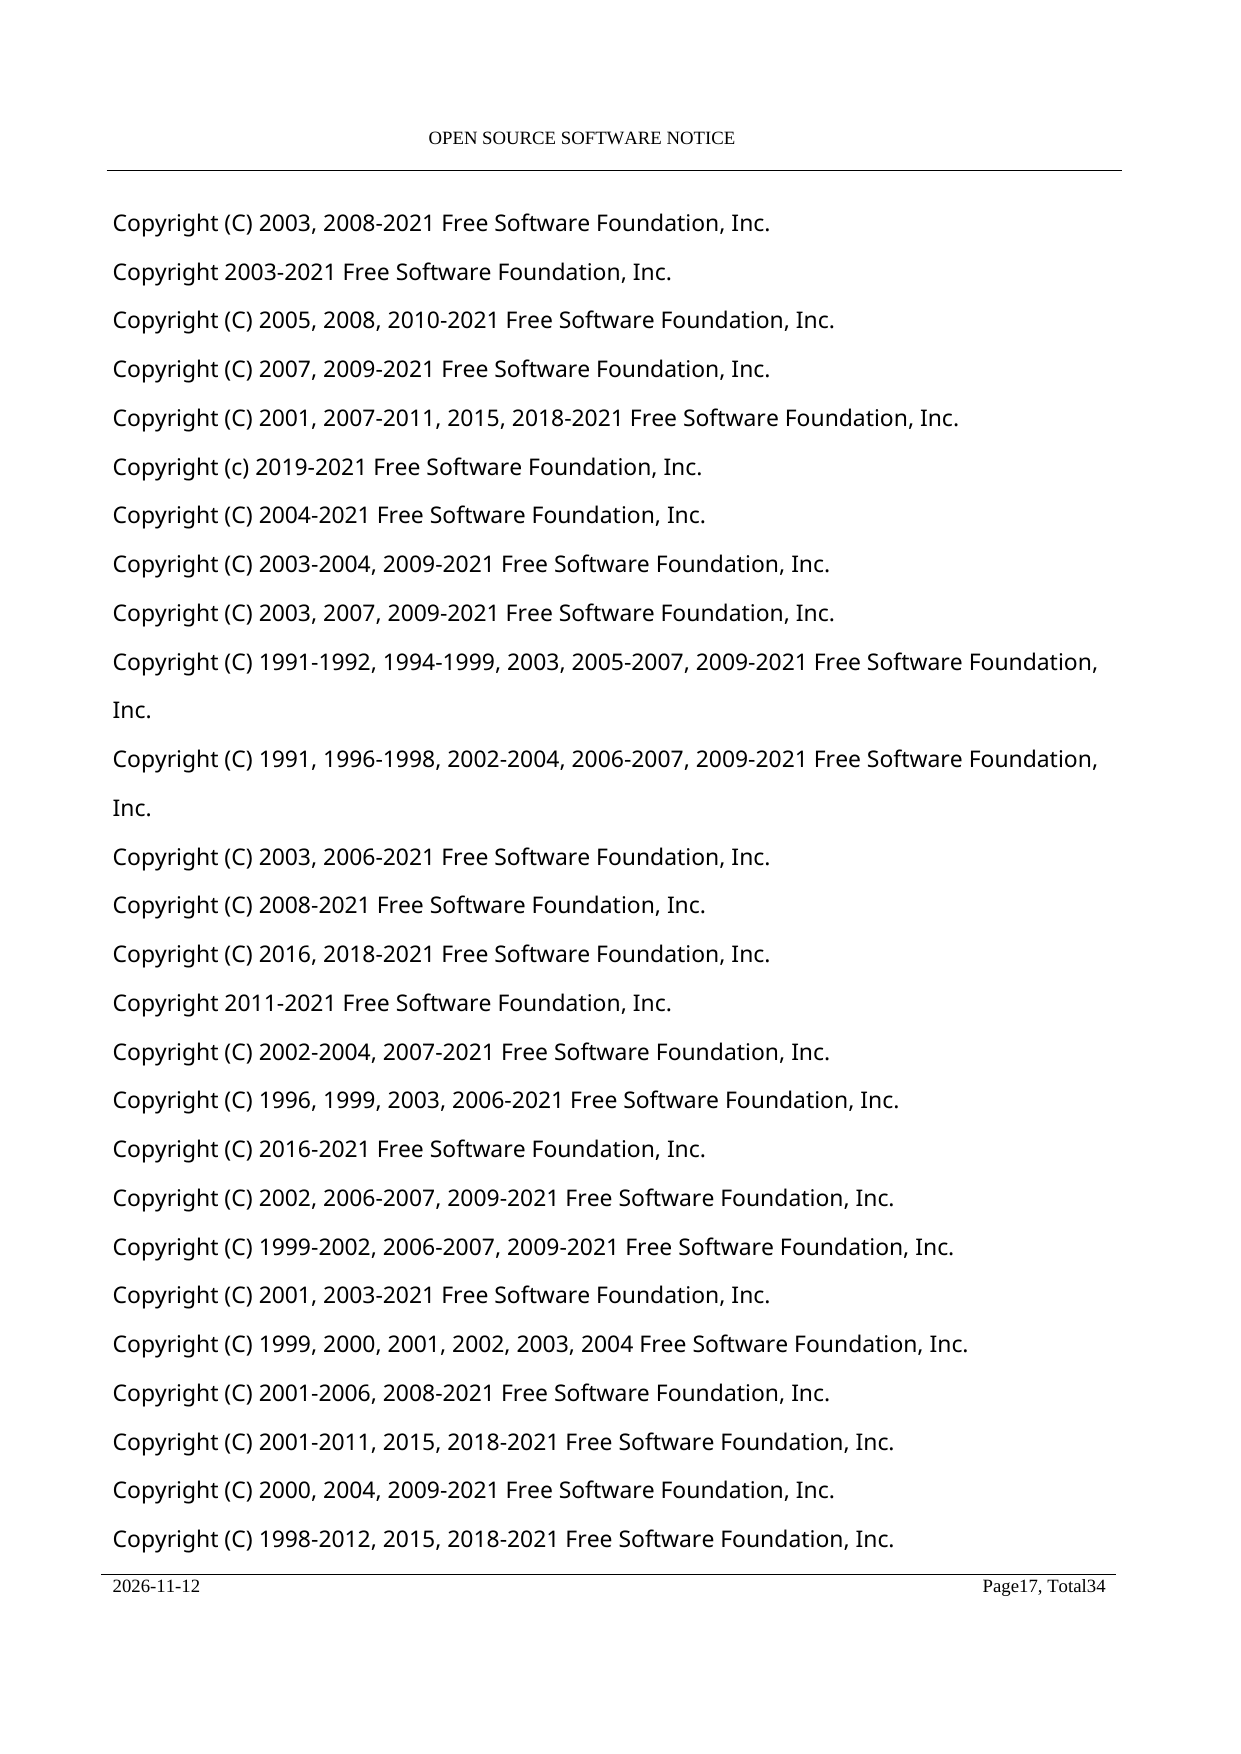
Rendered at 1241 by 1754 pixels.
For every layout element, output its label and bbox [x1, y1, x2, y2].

text [112, 206, 1128, 1555]
